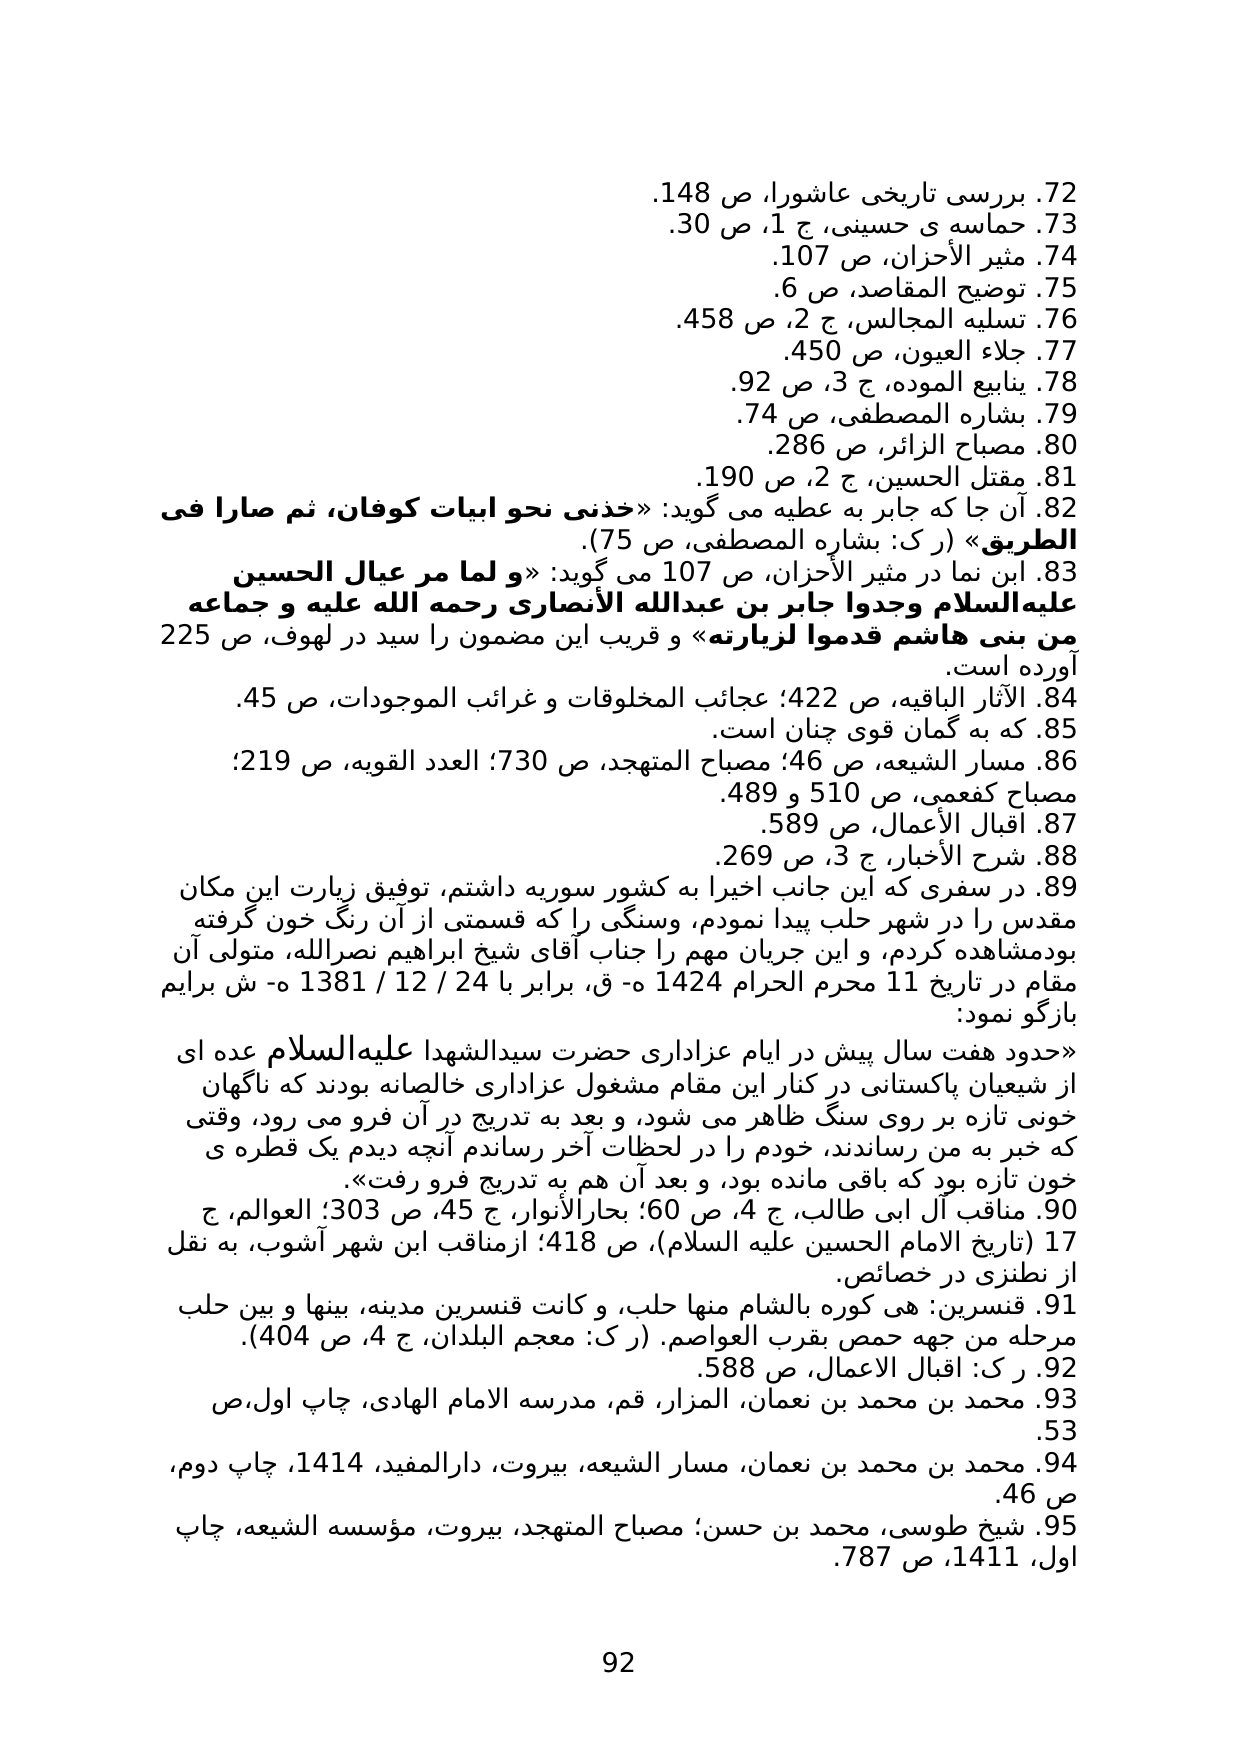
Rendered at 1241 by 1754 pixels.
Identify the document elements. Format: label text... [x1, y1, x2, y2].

text 84. الآثار الباقیه، ص 422؛ عجائب المخلوقات و غرائب الموجودات، ص 45. [159, 682, 1078, 714]
text 85. که به گمان قوی چنان است. [159, 714, 1078, 745]
text 81. مقتل الحسین، ج 2، ص 190. [159, 461, 1078, 493]
text 86. مسار الشیعه، ص 46؛ مصباح المتهجد، ص 730؛ العدد القویه، ص 219؛ مصباح کفعمی، ص 510 و 489. [159, 745, 1078, 808]
text 73. حماسه ی حسینی، ج 1، ص 30. [159, 209, 1078, 240]
text 95. شیخ طوسی، محمد بن حسن؛ مصباح المتهجد، بیروت، مؤسسه الشیعه، چاپ اول، 1411، ص 787. [159, 1510, 1078, 1573]
text 72. بررسی تاریخی عاشورا، ص 148. [159, 177, 1078, 209]
text 77. جلاء العیون، ص 450. [159, 335, 1078, 367]
text 83. ابن نما در مثیر الأحزان، ص 107 می گوید: «و لما مر عیال الحسین عليه‌السلام وجدوا جابر بن عبدالله الأنصاری رحمه الله علیه و جماعه من بنی هاشم قدموا لزیارته» و قریب این مضمون را سید در لهوف، ص 225 آورده است. [159, 556, 1078, 682]
text 91. قنسرین: هی کوره بالشام منها حلب، و کانت قنسرین مدینه، بینها و بین حلب مرحله من جهه حمص بقرب العواصم. (ر ک: معجم البلدان، ج 4، ص 404). [159, 1289, 1078, 1352]
text 92. ر ک: اقبال الاعمال، ص 588. [159, 1352, 1078, 1384]
text «حدود هفت سال پیش در ایام عزاداری حضرت سیدالشهدا عليه‌السلام عده ای از شیعیان پاکستانی در کنار این مقام مشغول عزاداری خالصانه بودند که ناگهان خونی تازه بر روی سنگ ظاهر می شود، و بعد به تدریج در آن فرو می رود، وقتی که خبر به من رساندند، خودم را در لحظات آخر رساندم آنچه دیدم یک قطره ی خون تازه بود که باقی مانده بود، و بعد آن هم به تدریج فرو رفت». [159, 1029, 1078, 1194]
text 89. در سفری که این جانب اخیرا به کشور سوریه داشتم، توفیق زیارت این مکان مقدس را در شهر حلب پیدا نمودم، وسنگی را که قسمتی از آن رنگ خون گرفته بودمشاهده کردم، و این جریان مهم را جناب آقای شیخ ابراهیم نصرالله، متولی آن مقام در تاریخ 11 محرم الحرام 1424 ه- ق، برابر با 24 / 12 / 1381 ه- ش برایم بازگو نمود: [159, 872, 1078, 1029]
text 94. محمد بن محمد بن نعمان، مسار الشیعه، بیروت، دارالمفید، 1414، چاپ دوم، ص 46. [159, 1447, 1078, 1510]
text 74. مثیر الأحزان، ص 107. [159, 240, 1078, 272]
text 88. شرح الأخبار، ج 3، ص 269. [159, 840, 1078, 872]
text 75. توضیح المقاصد، ص 6. [159, 272, 1078, 303]
text 79. بشاره المصطفی، ص 74. [159, 398, 1078, 430]
text 93. محمد بن محمد بن نعمان، المزار، قم، مدرسه الامام الهادی، چاپ اول،ص 53. [159, 1384, 1078, 1447]
text 78. ینابیع الموده، ج 3، ص 92. [159, 367, 1078, 398]
text 80. مصباح الزائر، ص 286. [159, 430, 1078, 461]
text 82. آن جا که جابر به عطیه می گوید: «خذنی نحو ابیات کوفان، ثم صارا فی الطریق» (ر ک: بشاره المصطفی، ص 75). [159, 493, 1078, 556]
text 76. تسلیه المجالس، ج 2، ص 458. [159, 303, 1078, 335]
text 90. مناقب آل ابی طالب، ج 4، ص 60؛ بحارالأنوار، ج 45، ص 303؛ العوالم، ج 17 (تاریخ الامام الحسین علیه السلام)، ص 418؛ ازمناقب ابن شهر آشوب، به نقل از نطنزی در خصائص. [159, 1194, 1078, 1289]
text 87. اقبال الأعمال، ص 589. [159, 808, 1078, 840]
